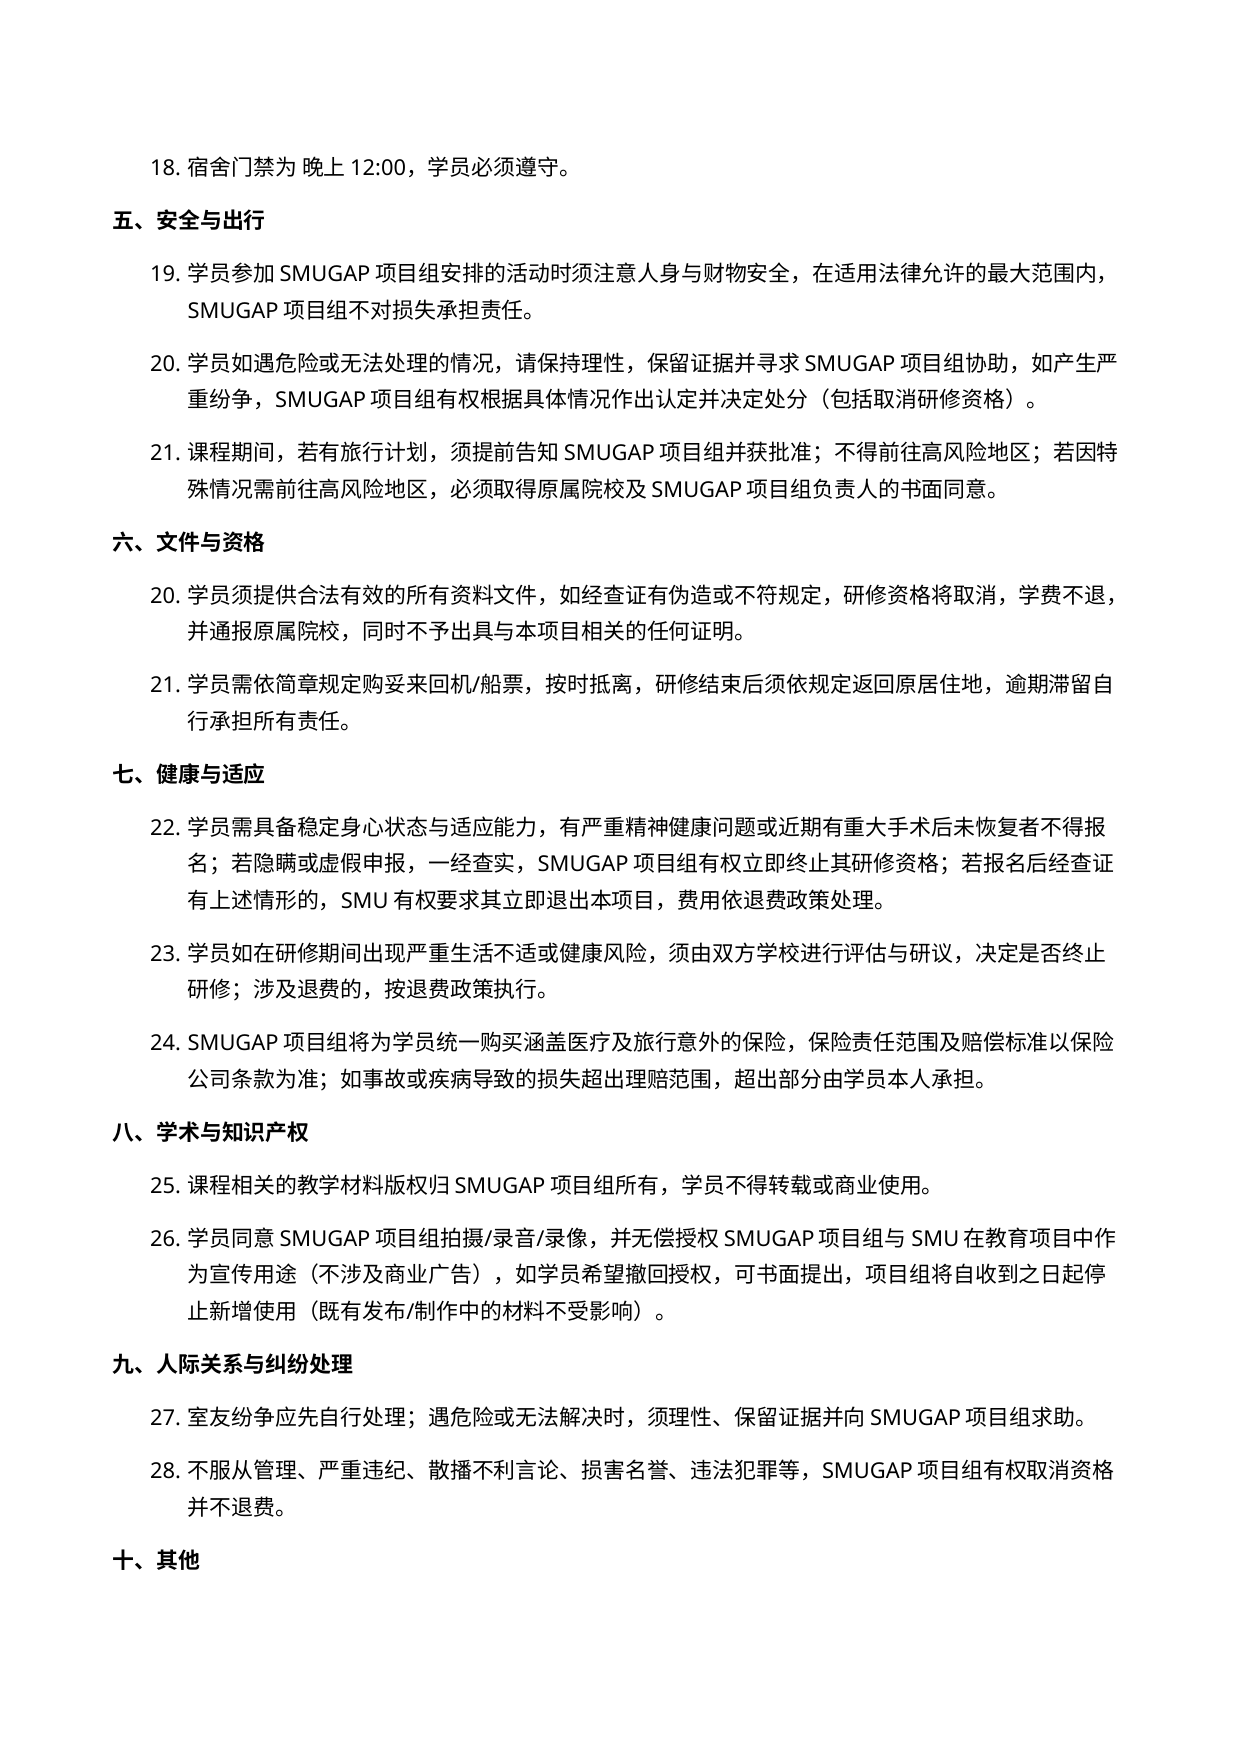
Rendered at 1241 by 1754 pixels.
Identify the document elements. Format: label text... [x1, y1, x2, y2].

list 课程期间，若有旅行计划，须提前告知SMUGAP项目组并获批准；不得前往高风险地区；若因特殊情况需前往高风险地区，必须取得原属院校及SMUGAP项目组负责人的书面同意。 [150, 435, 1128, 503]
list 室友纷争应先自行处理；遇危险或无法解决时，须理性、保留证据并向SMUGAP项目组求助。 [150, 1400, 1128, 1432]
text 五、安全与出行 [112, 203, 1128, 235]
list 学员如遇危险或无法处理的情况，请保持理性，保留证据并寻求SMUGAP项目组协助，如产生严重纷争，SMUGAP项目组有权根据具体情况作出认定并决定处分（包括取消研修资格）。 [150, 346, 1128, 414]
list 学员参加SMUGAP项目组安排的活动时须注意人身与财物安全，在适用法律允许的最大范围内，SMUGAP项目组不对损失承担责任。 [150, 256, 1128, 324]
list 不服从管理、严重违纪、散播不利言论、损害名誉、违法犯罪等，SMUGAP项目组有权取消资格并不退费。 [150, 1453, 1128, 1521]
list 宿舍门禁为 晚上12:00，学员必须遵守。 [150, 150, 1128, 182]
text 六、文件与资格 [112, 525, 1128, 557]
text 九、人际关系与纠纷处理 [112, 1347, 1128, 1379]
text 七、健康与适应 [112, 757, 1128, 788]
list 学员须提供合法有效的所有资料文件，如经查证有伪造或不符规定，研修资格将取消，学费不退，并通报原属院校，同时不予出具与本项目相关的任何证明。 [150, 578, 1128, 646]
list 学员需具备稳定身心状态与适应能力，有严重精神健康问题或近期有重大手术后未恢复者不得报名；若隐瞒或虚假申报，一经查实，SMUGAP项目组有权立即终止其研修资格；若报名后经查证有上述情形的，SMU有权要求其立即退出本项目，费用依退费政策处理。 [150, 810, 1128, 914]
list 学员如在研修期间出现严重生活不适或健康风险，须由双方学校进行评估与研议，决定是否终止研修；涉及退费的，按退费政策执行。 [150, 936, 1128, 1004]
text 八、学术与知识产权 [112, 1115, 1128, 1147]
text 十、其他 [112, 1543, 1128, 1574]
list SMUGAP项目组将为学员统一购买涵盖医疗及旅行意外的保险，保险责任范围及赔偿标准以保险公司条款为准；如事故或疾病导致的损失超出理赔范围，超出部分由学员本人承担。 [150, 1025, 1128, 1093]
list 学员需依简章规定购妥来回机/船票，按时抵离，研修结束后须依规定返回原居住地，逾期滞留自行承担所有责任。 [150, 667, 1128, 736]
list 课程相关的教学材料版权归SMUGAP项目组所有，学员不得转载或商业使用。 [150, 1168, 1128, 1200]
list 学员同意SMUGAP项目组拍摄/录音/录像，并无偿授权SMUGAP项目组与 SMU在教育项目中作为宣传用途（不涉及商业广告），如学员希望撤回授权，可书面提出，项目组将自收到之日起停止新增使用（既有发布/制作中的材料不受影响）。 [150, 1221, 1128, 1326]
